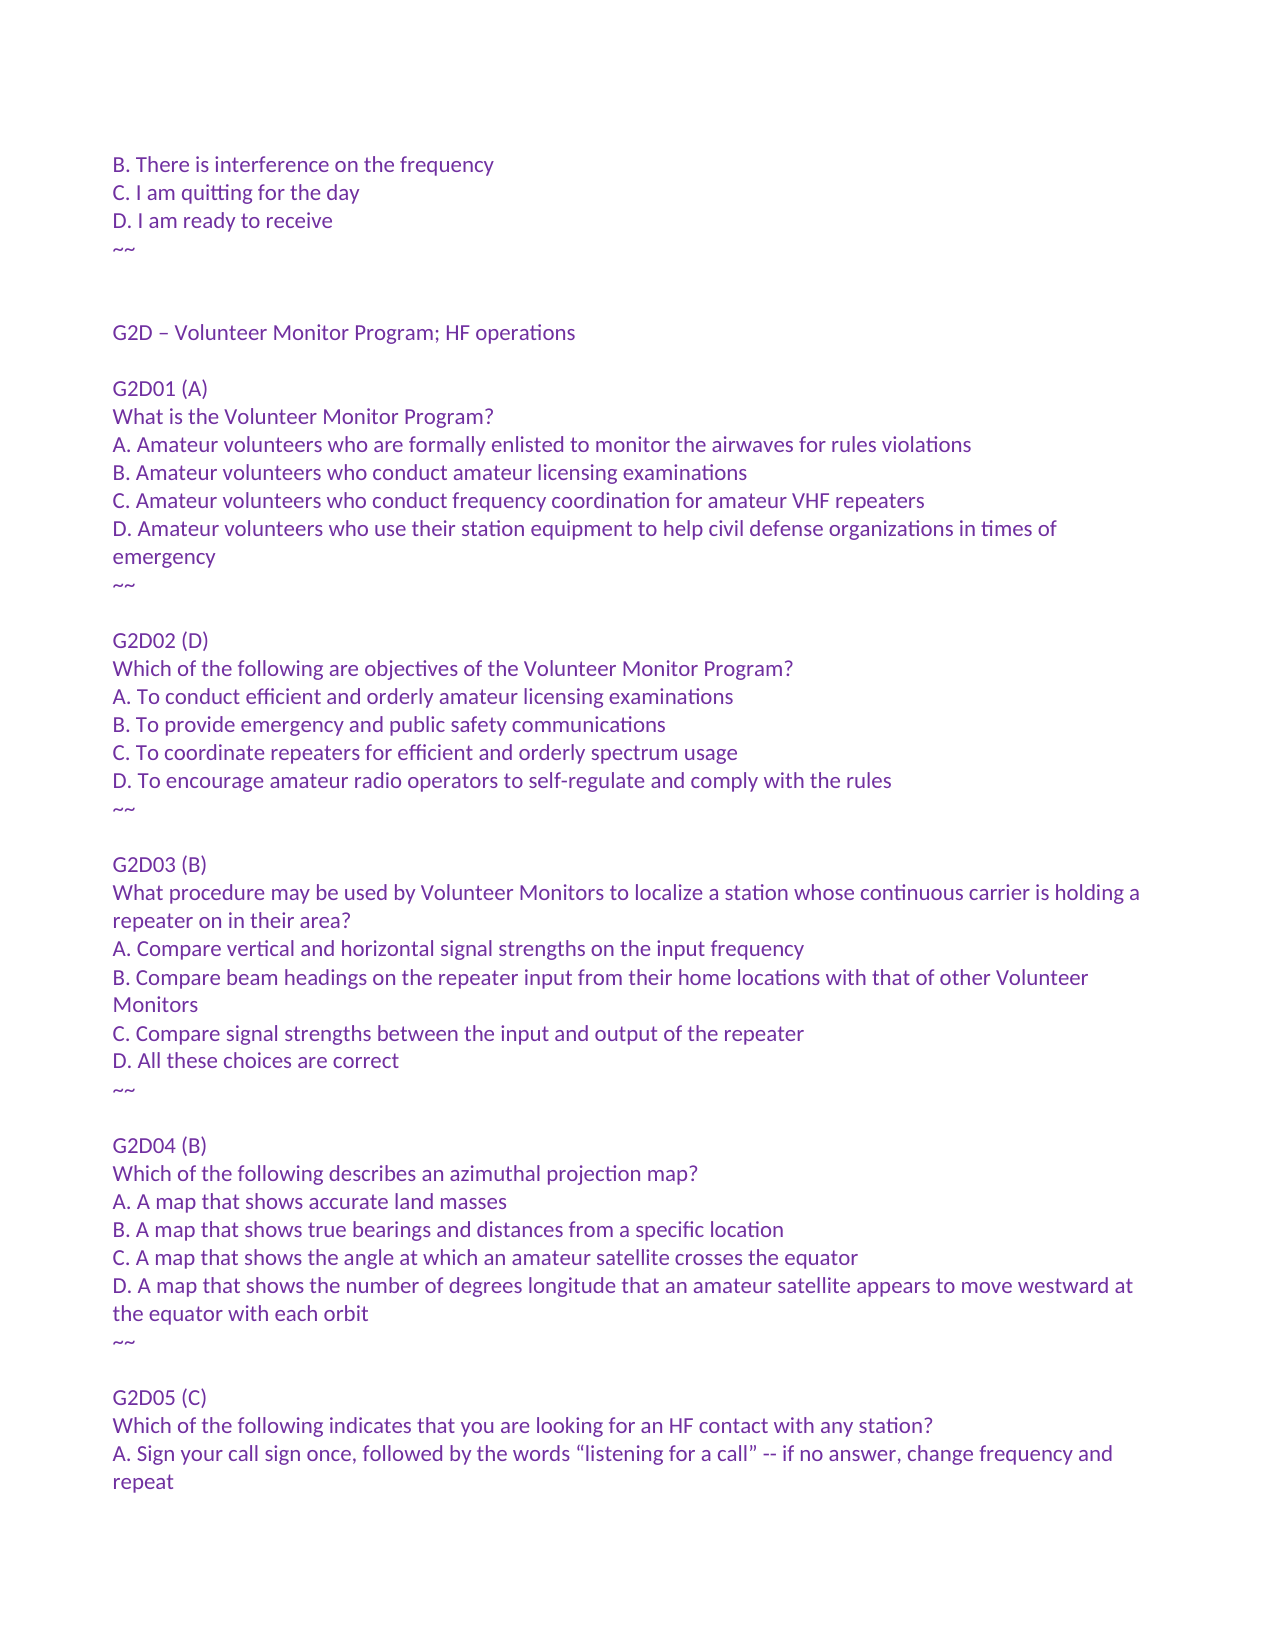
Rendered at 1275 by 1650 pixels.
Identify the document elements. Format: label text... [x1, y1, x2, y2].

text G2D05 (C) [112, 1383, 1162, 1411]
text G2D – Volunteer Monitor Program; HF operations [112, 318, 1162, 346]
text G2D01 (A) [112, 374, 1162, 402]
text C. To coordinate repeaters for efficient and orderly spectrum usage [112, 738, 1162, 766]
text What procedure may be used by Volunteer Monitors to localize a station whose continuous carrier is holding a repeater on in their area? [112, 878, 1162, 934]
text Which of the following describes an azimuthal projection map? [112, 1159, 1162, 1187]
text ~~ [112, 570, 1162, 598]
text ~~ [112, 234, 1162, 262]
text G2D03 (B) [112, 851, 1162, 878]
text B. There is interference on the frequency [112, 150, 1162, 178]
text Which of the following indicates that you are looking for an HF contact with any station? [112, 1411, 1162, 1439]
text G2D02 (D) [112, 626, 1162, 654]
text B. A map that shows true bearings and distances from a specific location [112, 1215, 1162, 1243]
text D. Amateur volunteers who use their station equipment to help civil defense organizations in times of emergency [112, 514, 1162, 570]
text B. Compare beam headings on the repeater input from their home locations with that of other Volunteer Monitors [112, 963, 1162, 1019]
text ~~ [112, 1327, 1162, 1355]
text C. Amateur volunteers who conduct frequency coordination for amateur VHF repeaters [112, 486, 1162, 514]
text D. All these choices are correct [112, 1047, 1162, 1075]
text What is the Volunteer Monitor Program? [112, 402, 1162, 430]
text A. To conduct efficient and orderly amateur licensing examinations [112, 682, 1162, 710]
text Which of the following are objectives of the Volunteer Monitor Program? [112, 654, 1162, 682]
text G2D04 (B) [112, 1131, 1162, 1159]
text A. Amateur volunteers who are formally enlisted to monitor the airwaves for rules violations [112, 430, 1162, 458]
text C. Compare signal strengths between the input and output of the repeater [112, 1019, 1162, 1047]
text B. Amateur volunteers who conduct amateur licensing examinations [112, 458, 1162, 486]
text A. Compare vertical and horizontal signal strengths on the input frequency [112, 934, 1162, 963]
text D. I am ready to receive [112, 206, 1162, 234]
text D. A map that shows the number of degrees longitude that an amateur satellite appears to move westward at the equator with each orbit [112, 1271, 1162, 1327]
text B. To provide emergency and public safety communications [112, 710, 1162, 738]
text C. I am quitting for the day [112, 178, 1162, 206]
text D. To encourage amateur radio operators to self-regulate and comply with the rules [112, 766, 1162, 794]
text A. A map that shows accurate land masses [112, 1187, 1162, 1215]
text ~~ [112, 1075, 1162, 1103]
text A. Sign your call sign once, followed by the words “listening for a call” -- if no answer, change frequency and repeat [112, 1439, 1162, 1495]
text C. A map that shows the angle at which an amateur satellite crosses the equator [112, 1243, 1162, 1271]
text ~~ [112, 794, 1162, 822]
